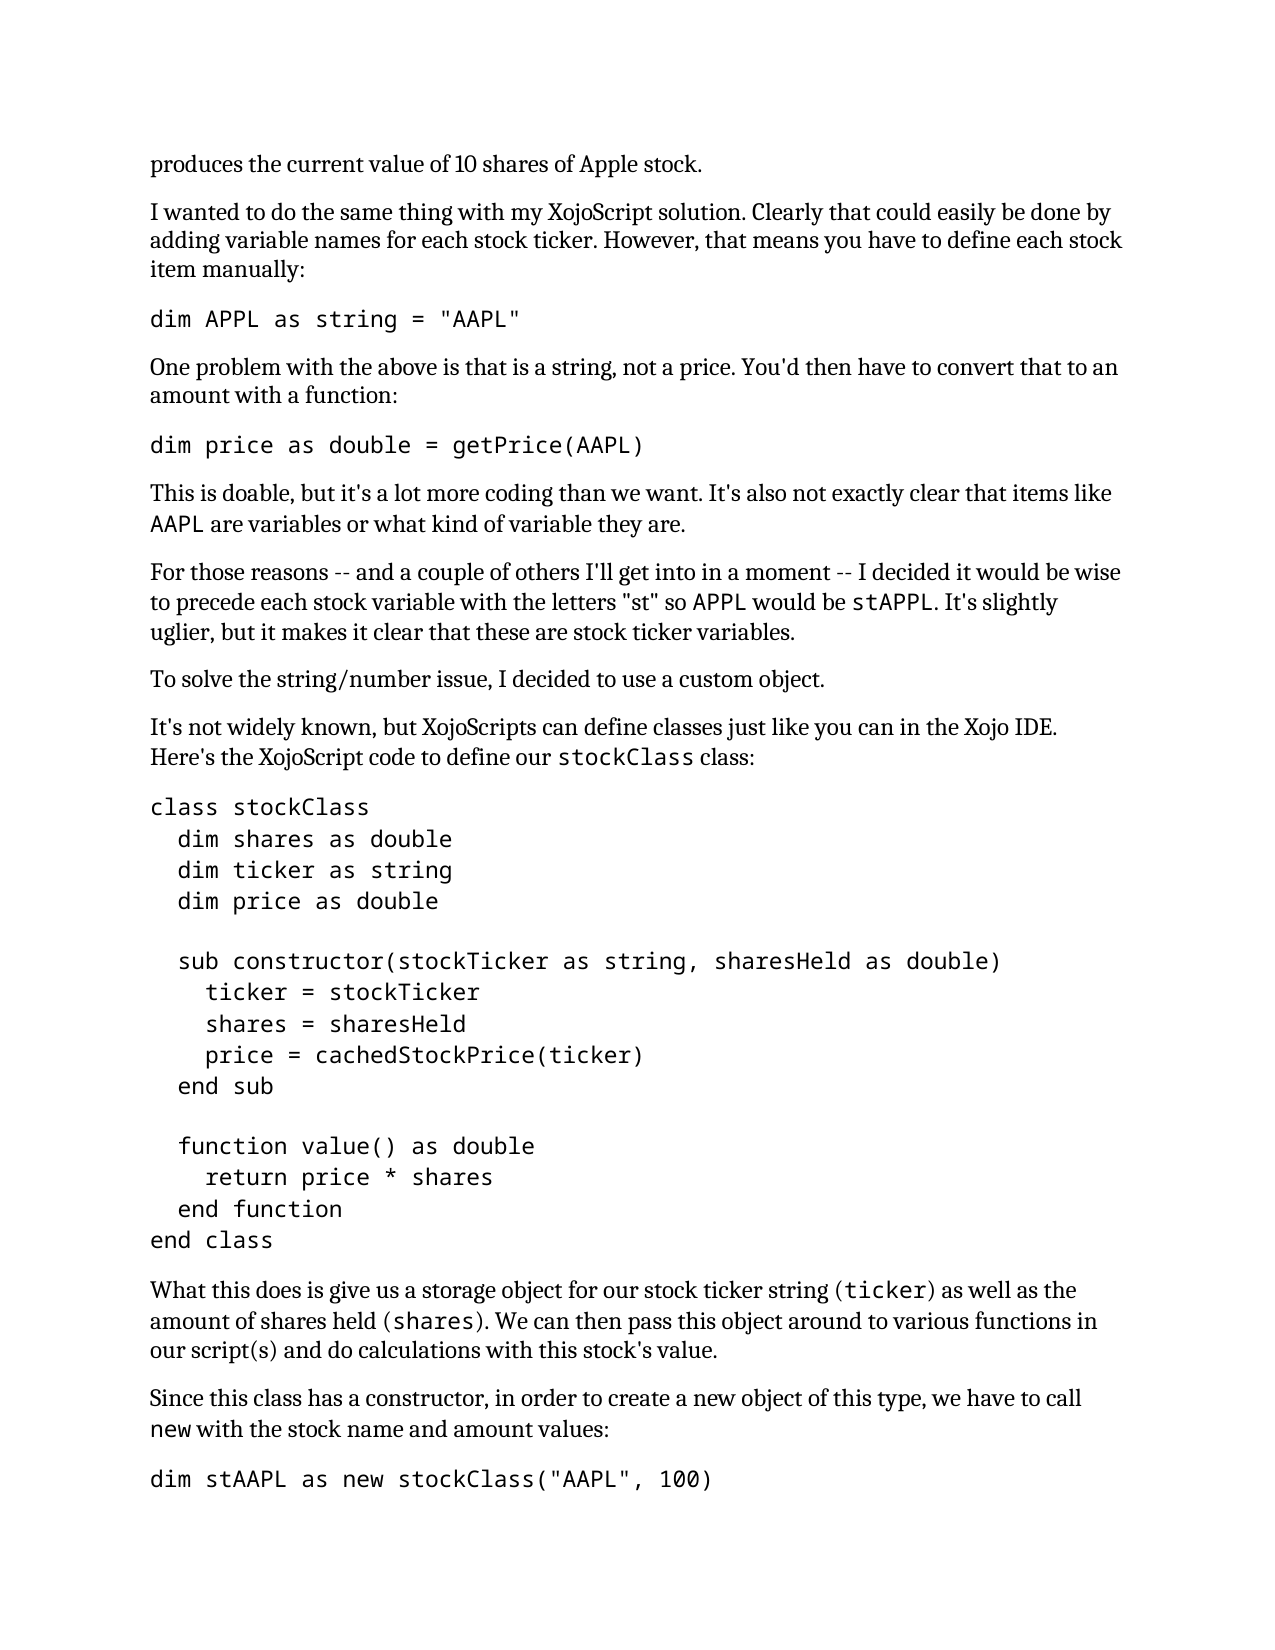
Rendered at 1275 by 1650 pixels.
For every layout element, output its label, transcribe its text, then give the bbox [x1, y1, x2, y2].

text This is doable, but it's a lot more coding than we want. It's also not exactly clear that items like AAPL are variables or what kind of variable they are. [150, 479, 1125, 539]
text I wanted to do the same thing with my XojoScript solution. Clearly that could easily be done by adding variable names for each stock ticker. However, that means you have to define each stock item manually: [150, 197, 1125, 284]
text What this does is give us a storage object for our stock ticker string (ticker) as well as the amount of shares held (shares). We can then pass this object around to various functions in our script(s) and do calculations with this stock's value. [150, 1274, 1125, 1365]
text It's not widely known, but XojoScripts can define classes just like you can in the Xojo IDE. Here's the XojoScript code to define our stockClass class: [150, 712, 1125, 772]
text dim APPL as string = "AAPL" [150, 302, 1125, 334]
text dim price as double = getPrice(AAPL) [150, 429, 1125, 460]
text To solve the string/number issue, I decided to use a custom object. [150, 665, 1125, 694]
text class stockClass dim shares as double dim ticker as string dim price as double sub constructor(stockTicker as string, sharesHeld as double) ticker = stockTicker shares = sharesHeld price = cachedStockPrice(ticker) end sub function value() as double return price * shares end function end class [150, 791, 1125, 1255]
text For those reasons -- and a couple of others I'll get into in a moment -- I decided it would be wise to precede each stock variable with the letters "st" so APPL would be stAPPL. It's slightly uglier, but it makes it clear that these are stock ticker variables. [150, 557, 1125, 646]
text dim stAAPL as new stockClass("AAPL", 100) [150, 1462, 1125, 1494]
text produces the current value of 10 shares of Apple stock. [150, 150, 1125, 179]
text One problem with the above is that is a string, not a price. You'd then have to convert that to an amount with a function: [150, 352, 1125, 410]
text Since this class has a constructor, in order to create a new object of this type, we have to call new with the stock name and amount values: [150, 1384, 1125, 1444]
